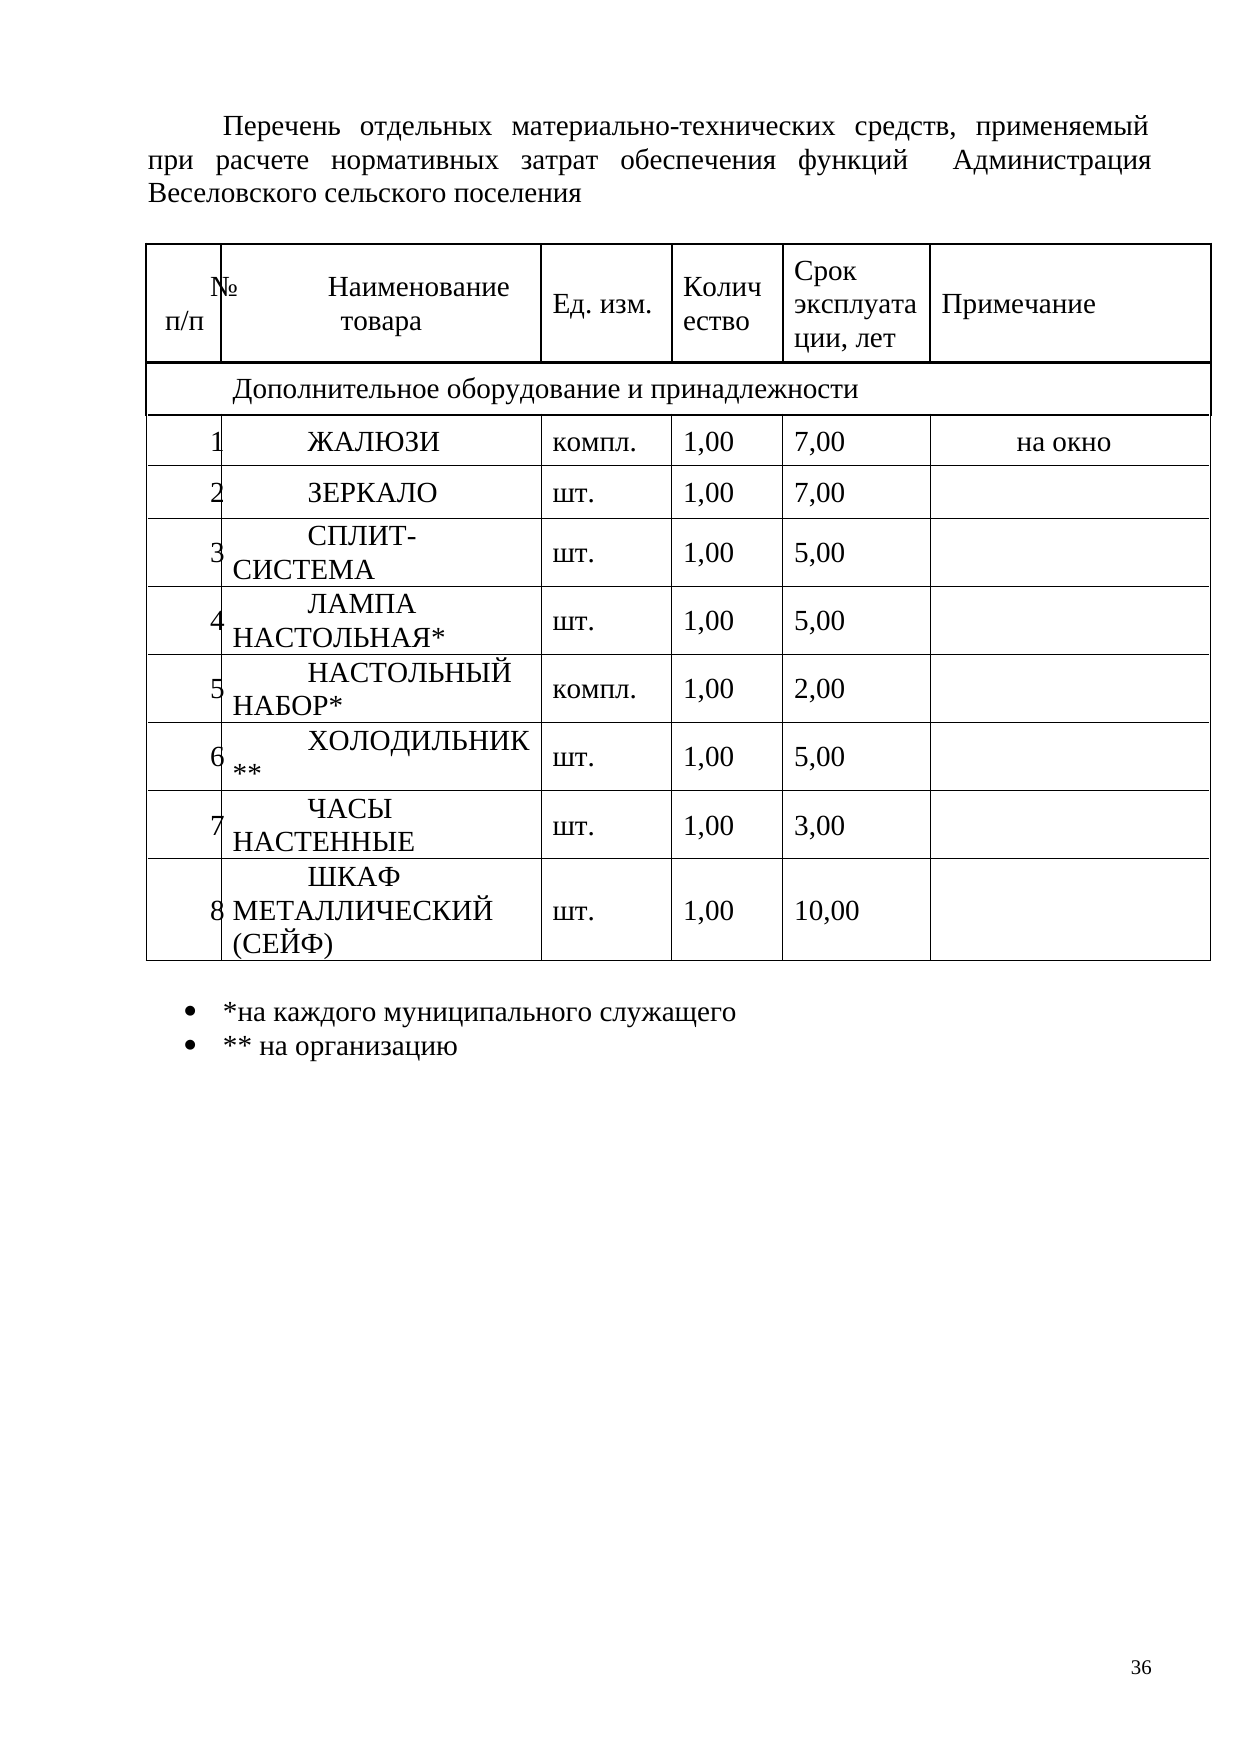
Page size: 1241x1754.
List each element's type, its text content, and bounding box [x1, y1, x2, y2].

table_cell 1,00 [672, 859, 782, 960]
table_header Срок эксплуатации, лет [784, 245, 929, 361]
table_cell шт. [542, 791, 671, 858]
table_header Примечание [931, 245, 1210, 361]
table_cell шт. [542, 466, 671, 517]
table_cell 10,00 [783, 859, 930, 960]
table_cell 6 [147, 723, 221, 790]
table_cell [931, 858, 1210, 960]
table_header Наименование товара [222, 245, 540, 361]
table_cell 1 [147, 415, 221, 465]
table_cell 5 [147, 655, 221, 722]
table_cell шт. [542, 587, 671, 654]
table_cell [931, 722, 1210, 790]
table_cell Дополнительное оборудование и принадлежности [147, 364, 1210, 413]
table_cell 8 [147, 859, 221, 960]
table_cell [931, 654, 1210, 722]
table_cell 3,00 [783, 791, 930, 858]
table_cell 7,00 [783, 416, 930, 465]
table_cell на окно [931, 414, 1210, 465]
table_cell 7,00 [783, 466, 930, 517]
table_cell 1,00 [672, 466, 782, 517]
table_cell [931, 465, 1210, 517]
table_cell ЖАЛЮЗИ [222, 416, 541, 465]
table_cell 5,00 [783, 723, 930, 790]
table_cell 5,00 [783, 587, 930, 654]
table_cell 1,00 [672, 519, 782, 586]
table_cell 1,00 [672, 791, 782, 858]
table_cell 4 [147, 587, 221, 654]
table_header Ед. изм. [542, 245, 671, 361]
table_cell 3 [147, 519, 221, 586]
table_header Количество [673, 245, 782, 361]
table_cell 1,00 [672, 723, 782, 790]
table_cell шт. [542, 519, 671, 586]
table_cell 1,00 [672, 655, 782, 722]
table_cell ШКАФ МЕТАЛЛИЧЕСКИЙ (СЕЙФ) [222, 859, 541, 960]
table_cell 1,00 [672, 416, 782, 465]
table_cell 5,00 [783, 519, 930, 586]
table_cell компл. [542, 655, 671, 722]
table_cell [931, 518, 1210, 586]
table_cell НАСТОЛЬНЫЙ НАБОР* [222, 655, 541, 722]
table_cell 2,00 [783, 655, 930, 722]
text Перечень отдельных материально-технических средств, применяемый при расчете нормативных затрат обеспечения функций Администрация Веселовского сельского поселения [148, 108, 1152, 209]
list ** на организацию [185, 1028, 1152, 1062]
table_cell 7 [147, 791, 221, 858]
table_cell [931, 586, 1210, 654]
table_header № п/п [147, 245, 220, 361]
table_cell 2 [147, 466, 221, 517]
table_cell ЧАСЫ НАСТЕННЫЕ [222, 791, 541, 858]
table_cell СПЛИТ-СИСТЕМА [222, 519, 541, 586]
table_cell ЛАМПА НАСТОЛЬНАЯ* [222, 587, 541, 654]
table_cell 1,00 [672, 587, 782, 654]
table_cell компл. [542, 416, 671, 465]
table_cell ЗЕРКАЛО [222, 466, 541, 517]
table_cell шт. [542, 859, 671, 960]
table_cell ХОЛОДИЛЬНИК** [222, 723, 541, 790]
list *на каждого муниципального служащего [185, 994, 1152, 1028]
table_cell [931, 790, 1210, 858]
table_cell шт. [542, 723, 671, 790]
